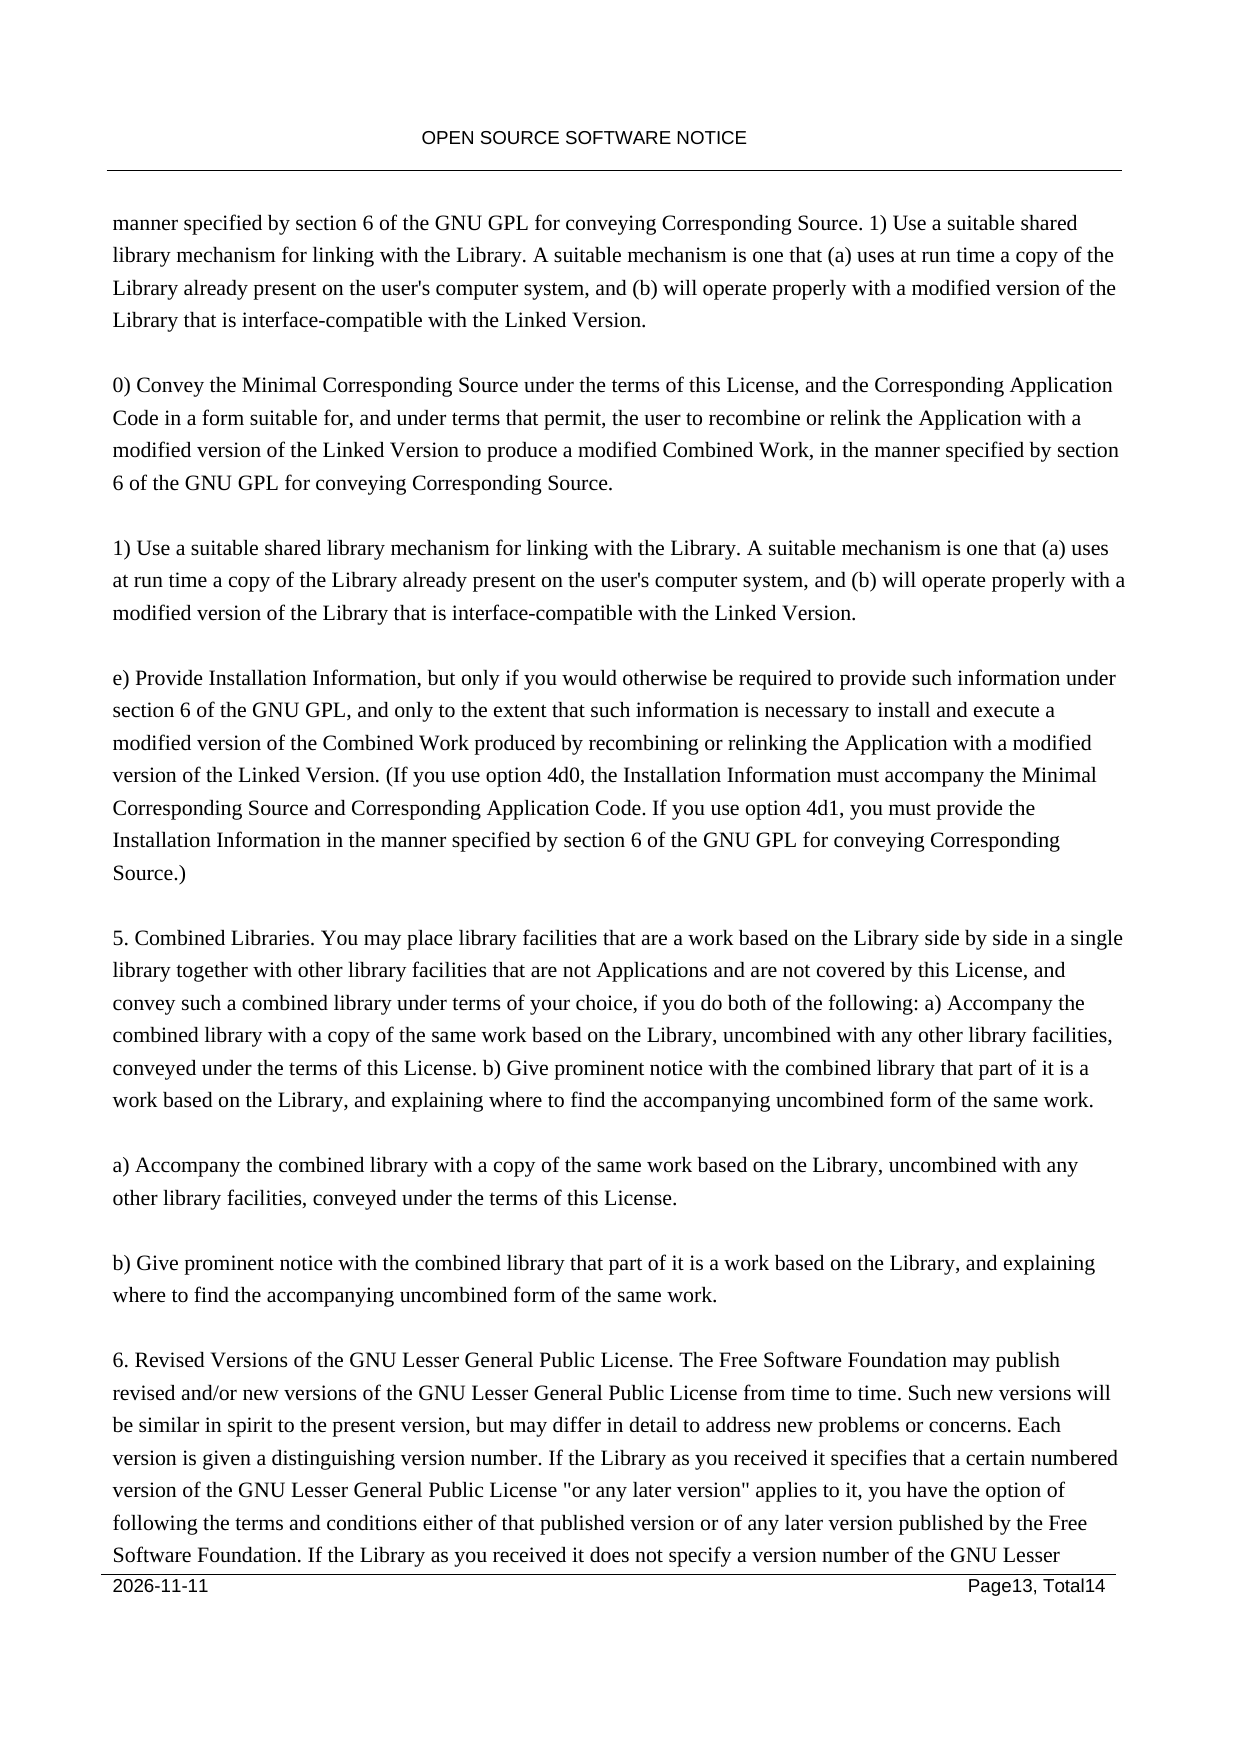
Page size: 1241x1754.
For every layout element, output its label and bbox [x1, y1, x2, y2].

text [112, 206, 1128, 1571]
